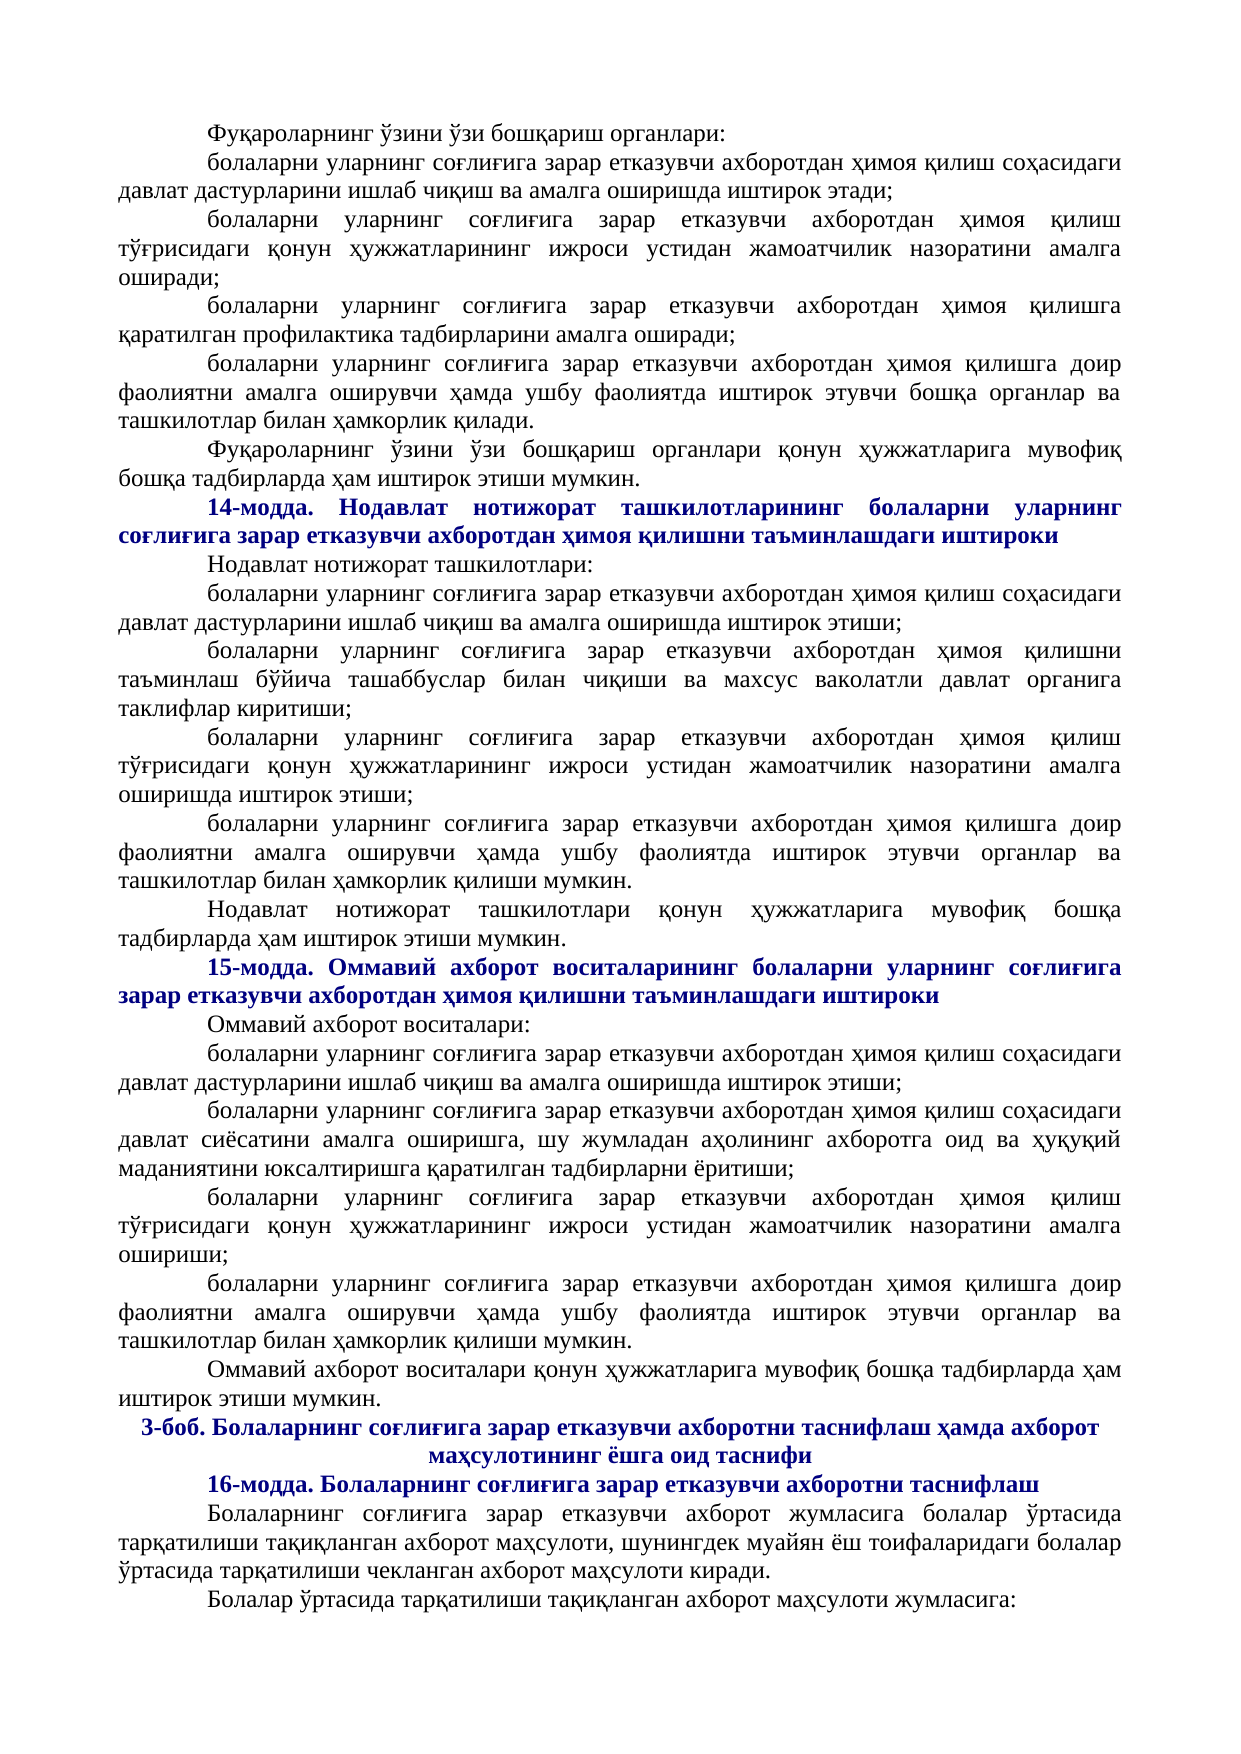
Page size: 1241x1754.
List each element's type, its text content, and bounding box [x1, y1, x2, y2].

text болаларни уларнинг соғлиғига зарар етказувчи ахборотдан ҳимоя қилиш тўғрисидаги қонун ҳужжатларининг ижроси устидан жамоатчилик назоратини амалга оширади; [118, 204, 1122, 291]
text Фуқароларнинг ўзини ўзи бошқариш органлари: [118, 118, 1122, 147]
text болаларни уларнинг соғлиғига зарар етказувчи ахборотдан ҳимоя қилиш соҳасидаги давлат сиёсатини амалга оширишга, шу жумладан аҳолининг ахборотга оид ва ҳуқуқий маданиятини юксалтиришга қаратилган тадбирларни ёритиши; [118, 1096, 1122, 1182]
text болаларни уларнинг соғлиғига зарар етказувчи ахборотдан ҳимоя қилиш тўғрисидаги қонун ҳужжатларининг ижроси устидан жамоатчилик назоратини амалга ошириши; [118, 1182, 1122, 1268]
text Нодавлат нотижорат ташкилотлари: [118, 549, 1122, 578]
text Болалар ўртасида тарқатилиши тақиқланган ахборот маҳсулоти жумласига: [118, 1584, 1122, 1613]
text Оммавий ахборот воситалари: [118, 1009, 1122, 1038]
text Болаларнинг соғлиғига зарар етказувчи ахборот жумласига болалар ўртасида тарқатилиши тақиқланган ахборот маҳсулоти, шунингдек муайян ёш тоифаларидаги болалар ўртасида тарқатилиши чекланган ахборот маҳсулоти киради. [118, 1498, 1122, 1584]
text болаларни уларнинг соғлиғига зарар етказувчи ахборотдан ҳимоя қилиш тўғрисидаги қонун ҳужжатларининг ижроси устидан жамоатчилик назоратини амалга оширишда иштирок этиши; [118, 722, 1122, 808]
text болаларни уларнинг соғлиғига зарар етказувчи ахборотдан ҳимоя қилиш соҳасидаги давлат дастурларини ишлаб чиқиш ва амалга оширишда иштирок этиши; [118, 1038, 1122, 1096]
text 3-боб. Болаларнинг соғлиғига зарар етказувчи ахборотни таснифлаш ҳамда ахборот маҳсулотининг ёшга оид таснифи [118, 1412, 1122, 1469]
text 16-модда. Болаларнинг соғлиғига зарар етказувчи ахборотни таснифлаш [118, 1469, 1122, 1498]
text Нодавлат нотижорат ташкилотлари қонун ҳужжатларига мувофиқ бошқа тадбирларда ҳам иштирок этиши мумкин. [118, 894, 1122, 952]
text Оммавий ахборот воситалари қонун ҳужжатларига мувофиқ бошқа тадбирларда ҳам иштирок этиши мумкин. [118, 1354, 1122, 1412]
text болаларни уларнинг соғлиғига зарар етказувчи ахборотдан ҳимоя қилишга қаратилган профилактика тадбирларини амалга оширади; [118, 291, 1122, 348]
text болаларни уларнинг соғлиғига зарар етказувчи ахборотдан ҳимоя қилишга доир фаолиятни амалга оширувчи ҳамда ушбу фаолиятда иштирок этувчи органлар ва ташкилотлар билан ҳамкорлик қилиши мумкин. [118, 808, 1122, 894]
text Фуқароларнинг ўзини ўзи бошқариш органлари қонун ҳужжатларига мувофиқ бошқа тадбирларда ҳам иштирок этиши мумкин. [118, 434, 1122, 492]
text болаларни уларнинг соғлиғига зарар етказувчи ахборотдан ҳимоя қилиш соҳасидаги давлат дастурларини ишлаб чиқиш ва амалга оширишда иштирок этади; [118, 147, 1122, 204]
text болаларни уларнинг соғлиғига зарар етказувчи ахборотдан ҳимоя қилишни таъминлаш бўйича ташаббуслар билан чиқиши ва махсус ваколатли давлат органига таклифлар киритиши; [118, 636, 1122, 722]
text 15-модда. Оммавий ахборот воситаларининг болаларни уларнинг соғлиғига зарар етказувчи ахборотдан ҳимоя қилишни таъминлашдаги иштироки [118, 952, 1122, 1009]
text 14-модда. Нодавлат нотижорат ташкилотларининг болаларни уларнинг соғлиғига зарар етказувчи ахборотдан ҳимоя қилишни таъминлашдаги иштироки [118, 492, 1122, 549]
text болаларни уларнинг соғлиғига зарар етказувчи ахборотдан ҳимоя қилишга доир фаолиятни амалга оширувчи ҳамда ушбу фаолиятда иштирок этувчи органлар ва ташкилотлар билан ҳамкорлик қилиши мумкин. [118, 1268, 1122, 1354]
text болаларни уларнинг соғлиғига зарар етказувчи ахборотдан ҳимоя қилиш соҳасидаги давлат дастурларини ишлаб чиқиш ва амалга оширишда иштирок этиши; [118, 578, 1122, 636]
